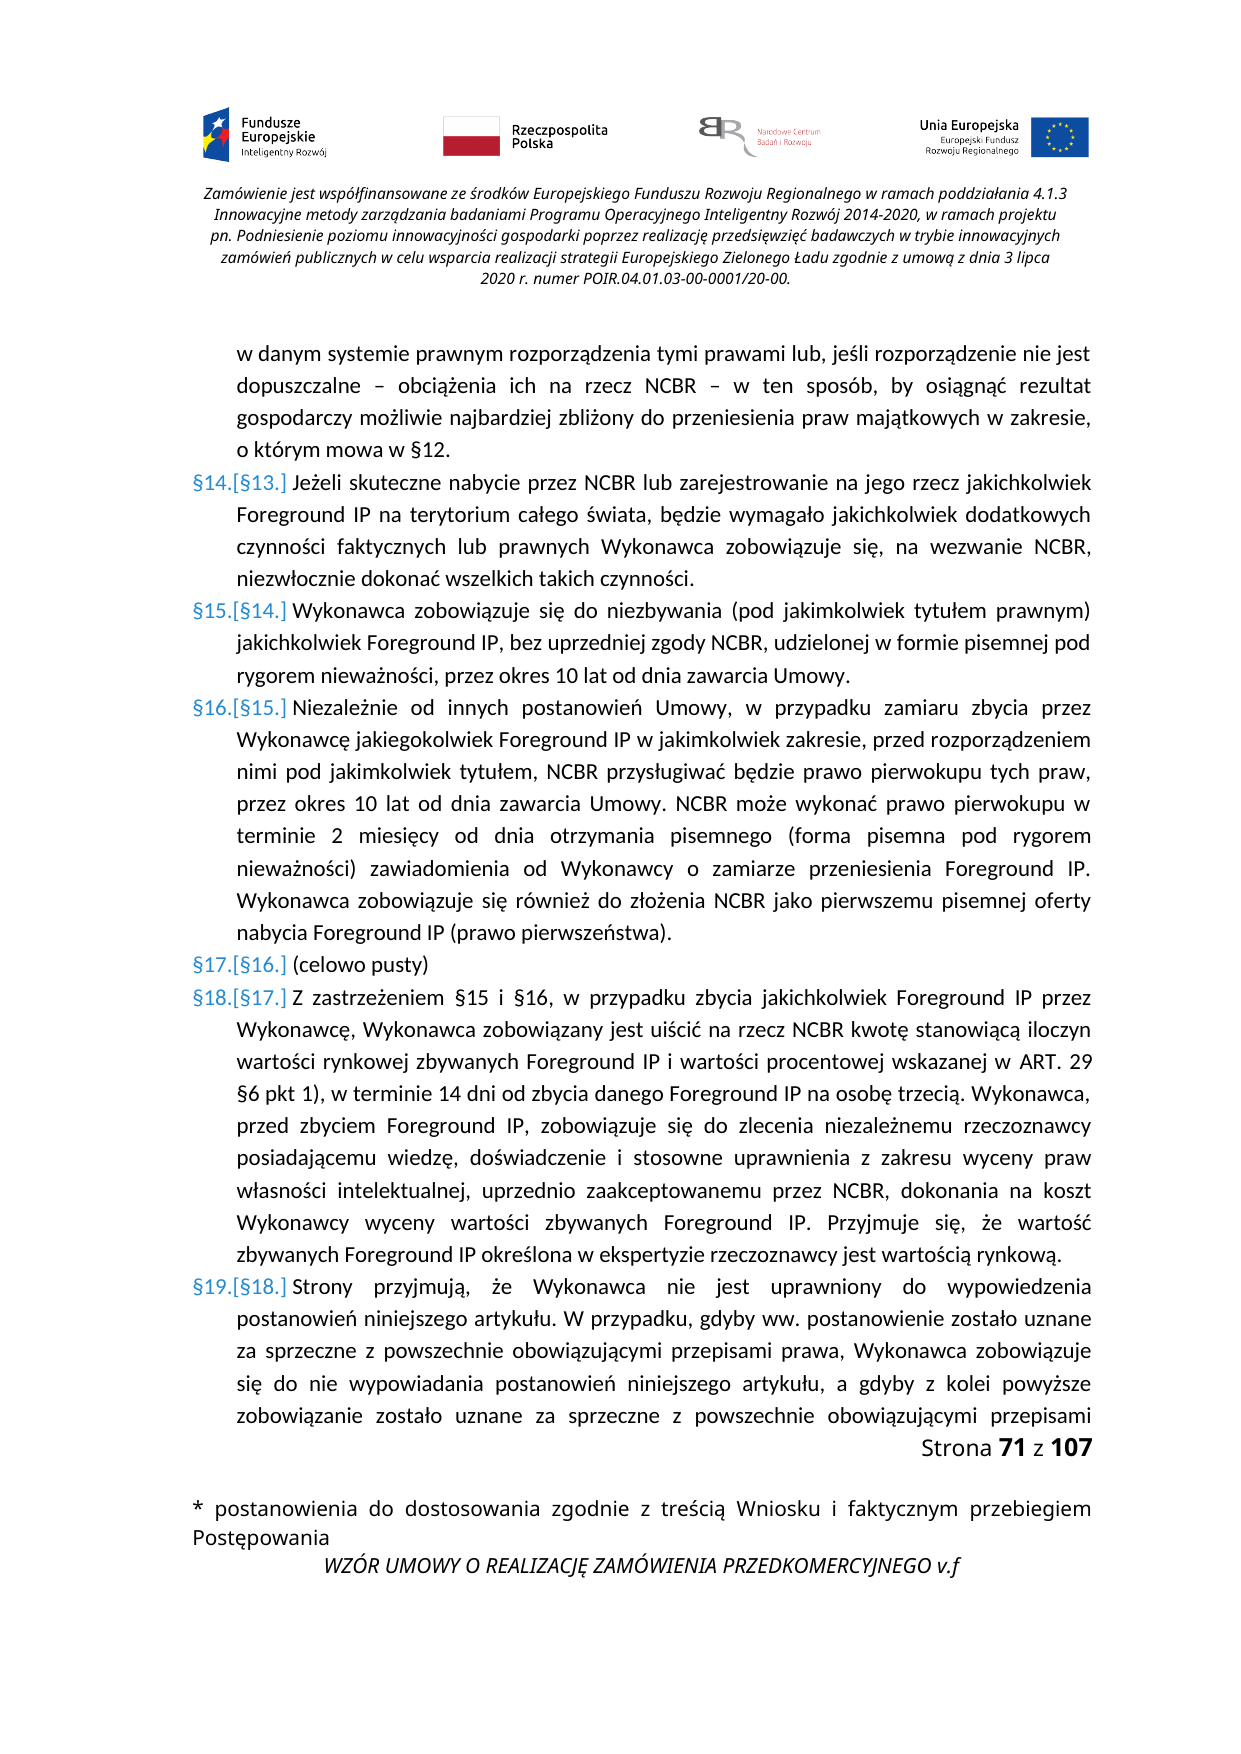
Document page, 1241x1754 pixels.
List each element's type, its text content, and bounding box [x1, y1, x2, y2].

list Wykonawca zobowiązuje się do niezbywania (pod jakimkolwiek tytułem prawnym) jakichkolwiek Foreground IP, bez uprzedniej zgody NCBR, udzielonej w formie pisemnej pod rygorem nieważności, przez okres 10 lat od dnia zawarcia Umowy. [192, 596, 1093, 689]
list Jeżeli skuteczne nabycie przez NCBR lub zarejestrowanie na jego rzecz jakichkolwiek Foreground IP na terytorium całego świata, będzie wymagało jakichkolwiek dodatkowych czynności faktycznych lub prawnych Wykonawca zobowiązuje się, na wezwanie NCBR, niezwłocznie dokonać wszelkich takich czynności. [192, 468, 1093, 592]
list Niezależnie od innych postanowień Umowy, w przypadku zamiaru zbycia przez Wykonawcę jakiegokolwiek Foreground IP w jakimkolwiek zakresie, przed rozporządzeniem nimi pod jakimkolwiek tytułem, NCBR przysługiwać będzie prawo pierwokupu tych praw, przez okres 10 lat od dnia zawarcia Umowy. NCBR może wykonać prawo pierwokupu w terminie 2 miesięcy od dnia otrzymania pisemnego (forma pisemna pod rygorem nieważności) zawiadomienia od Wykonawcy o zamiarze przeniesienia Foreground IP. Wykonawca zobowiązuje się również do złożenia NCBR jako pierwszemu pisemnej oferty nabycia Foreground IP (prawo pierwszeństwa). [192, 693, 1093, 946]
list (celowo pusty) [192, 950, 1093, 978]
picture [203, 107, 1089, 162]
list Z zastrzeżeniem §15 i §16, w przypadku zbycia jakichkolwiek Foreground IP przez Wykonawcę, Wykonawca zobowiązany jest uiścić na rzecz NCBR kwotę stanowiącą iloczyn wartości rynkowej zbywanych Foreground IP i wartości procentowej wskazanej w ART. 29 §6 pkt 1), w terminie 14 dni od zbycia danego Foreground IP na osobę trzecią. Wykonawca, przed zbyciem Foreground IP, zobowiązuje się do zlecenia niezależnemu rzeczoznawcy posiadającemu wiedzę, doświadczenie i stosowne uprawnienia z zakresu wyceny praw własności intelektualnej, uprzednio zaakceptowanemu przez NCBR, dokonania na koszt Wykonawcy wyceny wartości zbywanych Foreground IP. Przyjmuje się, że wartość zbywanych Foreground IP określona w ekspertyzie rzeczoznawcy jest wartością rynkową. [192, 983, 1093, 1268]
